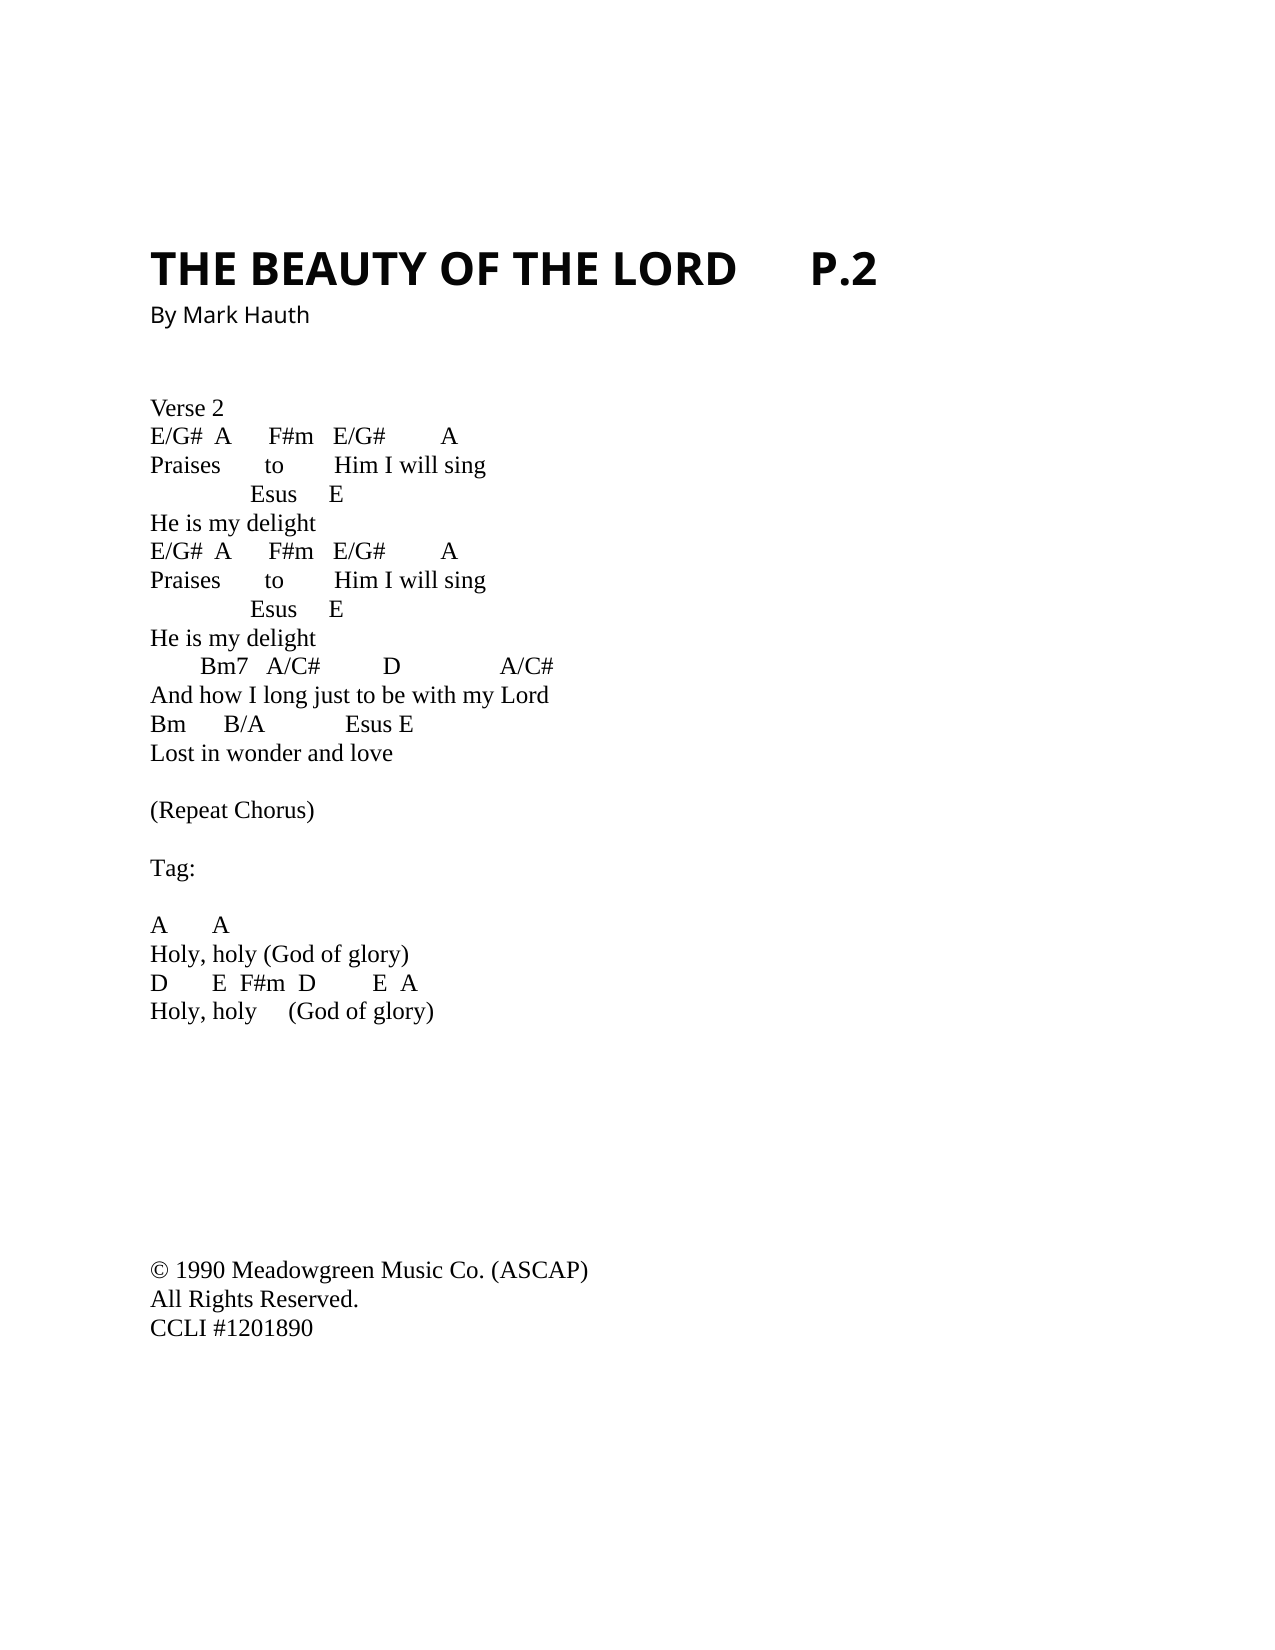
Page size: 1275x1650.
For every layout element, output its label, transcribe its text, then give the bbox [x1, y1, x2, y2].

text Esus E [150, 479, 1125, 508]
text He is my delight [150, 623, 1125, 651]
text He is my delight [150, 508, 1125, 536]
text Praises to Him I will sing [150, 565, 1125, 594]
text (Repeat Chorus) [150, 795, 1125, 824]
text CCLI #1201890 [150, 1313, 1125, 1341]
text A A [150, 910, 1125, 939]
text E/G# A F#m E/G# A [150, 536, 1125, 565]
text Bm7 A/C# D A/C# [150, 651, 1125, 680]
text E/G# A F#m E/G# A [150, 421, 1125, 450]
text By Mark Hauth [150, 299, 1125, 330]
text All Rights Reserved. [150, 1284, 1125, 1313]
text © 1990 Meadowgreen Music Co. (ASCAP) [150, 1255, 1125, 1284]
text THE BEAUTY OF THE LORD P.2 [150, 236, 1125, 299]
text Bm B/A Esus E [150, 709, 1125, 738]
text Holy, holy (God of glory) [150, 996, 1125, 1025]
text D E F#m D E A [150, 968, 1125, 996]
text Praises to Him I will sing [150, 450, 1125, 479]
text Lost in wonder and love [150, 738, 1125, 766]
text Holy, holy (God of glory) [150, 939, 1125, 968]
text Esus E [150, 594, 1125, 623]
text Verse 2 [150, 393, 1125, 421]
text And how I long just to be with my Lord [150, 680, 1125, 709]
text Tag: [150, 853, 1125, 881]
